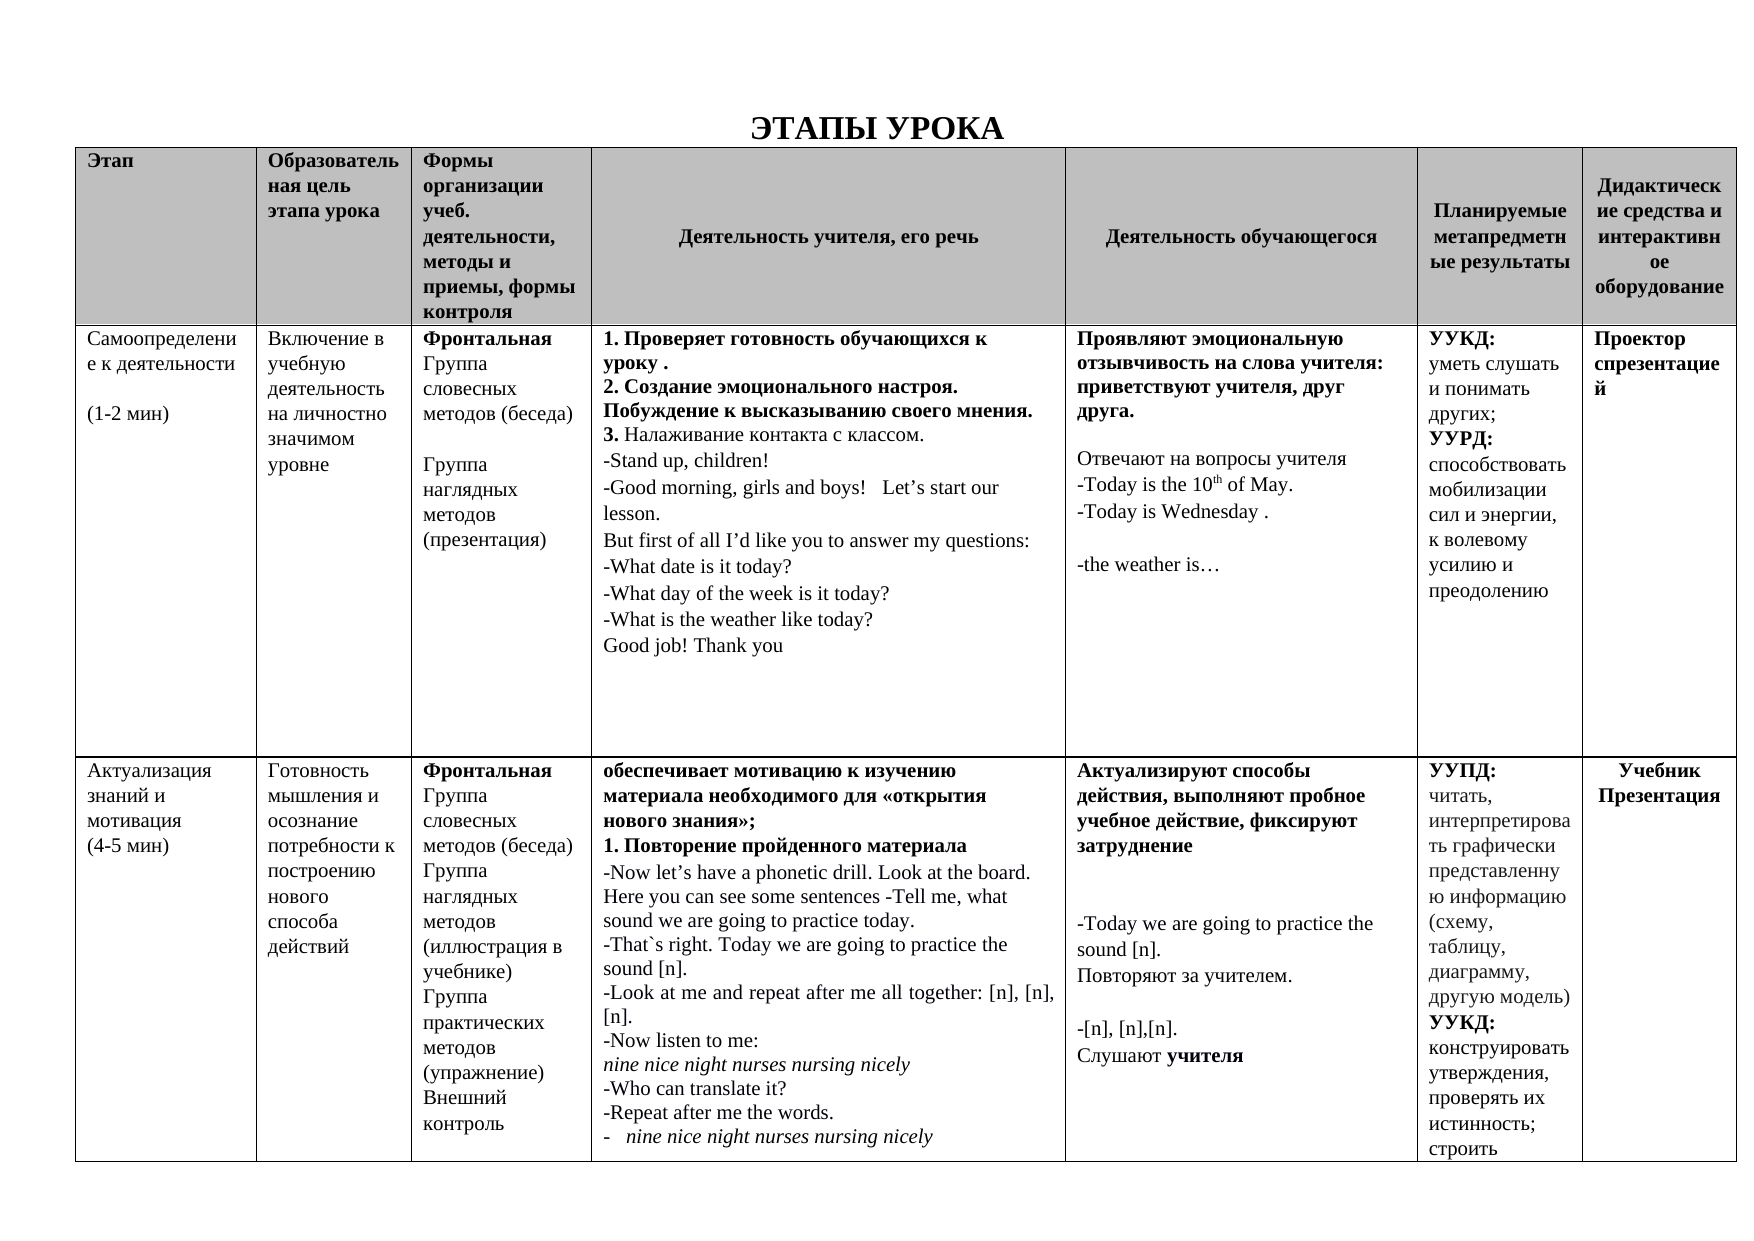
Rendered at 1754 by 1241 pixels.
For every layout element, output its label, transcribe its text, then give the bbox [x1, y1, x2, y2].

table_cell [1418, 758, 1582, 1161]
table_header Деятельность обучающегося [1066, 148, 1417, 324]
table_cell Включение в учебную деятельность на личностно значимом уровне [257, 326, 411, 756]
table_header Формы организации учеб. деятельности, методы и приемы, формы контроля [412, 148, 591, 324]
table_header Деятельность учителя, его речь [592, 148, 1065, 324]
table_header Этап [76, 148, 256, 324]
table_header Планируемые метапредметные результаты [1418, 148, 1582, 324]
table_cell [592, 758, 1065, 1161]
table_cell Самоопределение к деятельности (1-2 мин) [76, 326, 256, 756]
text ЭТАПЫ УРОКА [75, 108, 1679, 147]
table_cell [1066, 758, 1417, 1161]
table_cell УУКД: уметь слушать и понимать других; УУРД: способствовать мобилизации сил и энергии, к волевому усилию и преодолению [1418, 326, 1582, 756]
table_cell Учебник Презентация [1583, 758, 1736, 1161]
table_cell Проявляют эмоциональную отзывчивость на слова учителя: приветствуют учителя, друг друга. Отвечают на вопросы учителя -Today is the 10th of May. -Today is Wednesday . -the weather is… [1066, 326, 1417, 756]
table_cell Фронтальная Группа словесных методов (беседа) Группа наглядных методов (презентация) [412, 326, 591, 756]
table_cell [412, 758, 591, 1161]
table_header Образовательная цель этапа урока [257, 148, 411, 324]
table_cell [257, 758, 411, 1161]
table_header Дидактические средства и интерактивное оборудование [1583, 148, 1736, 324]
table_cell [76, 758, 256, 1161]
table_cell Проектор спрезентацией [1583, 326, 1736, 756]
table_cell 1. Проверяет готовность обучающихся к уроку . 2. Создание эмоционального настроя. Побуждение к высказыванию своего мнения. 3. Налаживание контакта с классом. -Stand up, children! -Good morning, girls and boys! Let’s start our lesson. But first of all I’d like you to answer my questions: -What date is it today? -What day of the week is it today? -What is the weather like today? Good job! Thank you [592, 326, 1065, 756]
